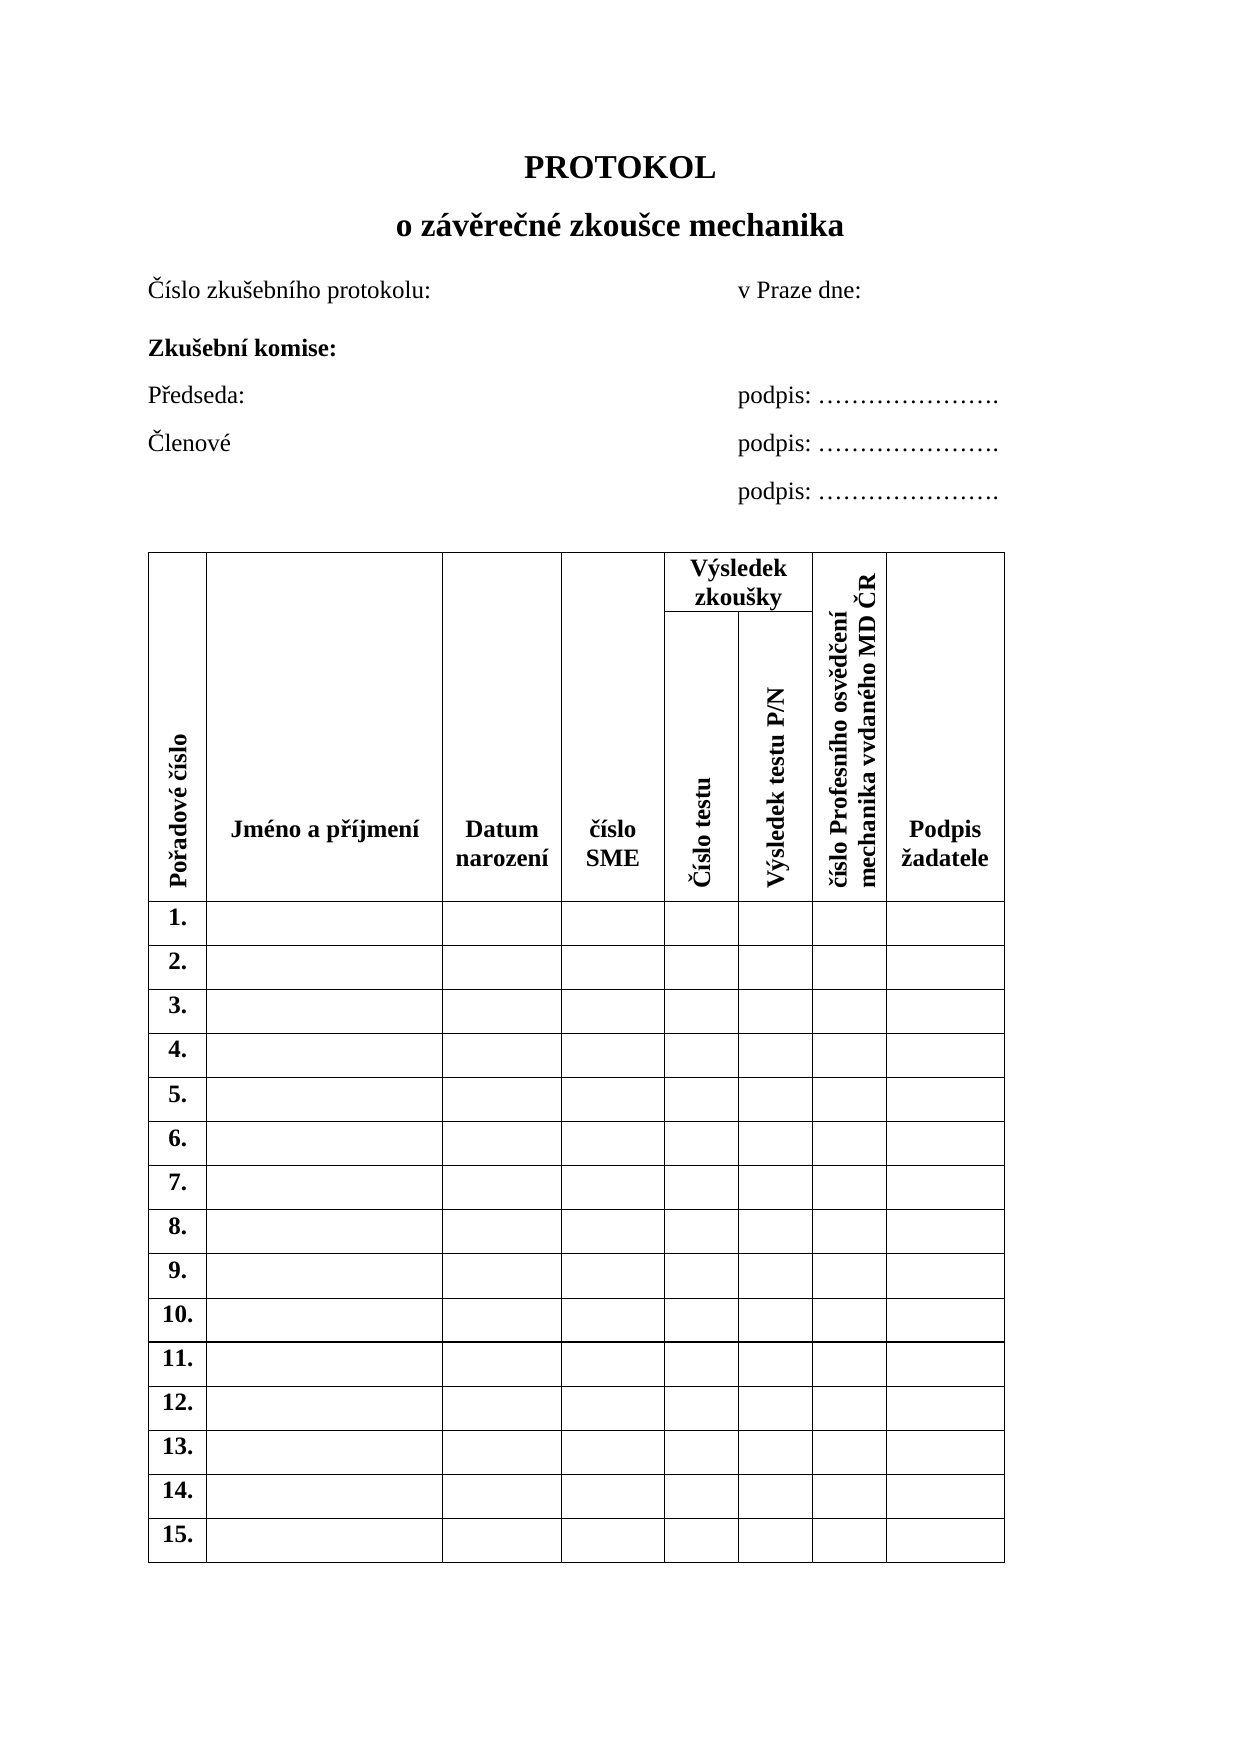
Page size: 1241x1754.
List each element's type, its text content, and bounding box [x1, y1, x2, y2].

table_cell [207, 1210, 442, 1253]
table_cell [813, 1299, 886, 1341]
table_cell [443, 1343, 561, 1386]
table_cell [813, 902, 886, 945]
table_cell [443, 1519, 561, 1562]
table_cell 2. [149, 946, 206, 989]
table_cell [813, 1254, 886, 1297]
table_cell 14. [149, 1475, 206, 1518]
table_cell [443, 1166, 561, 1209]
table_cell [665, 1387, 738, 1429]
table_cell [665, 1166, 738, 1209]
table_cell [739, 902, 812, 945]
table_cell [813, 1343, 886, 1386]
table_cell [207, 1034, 442, 1077]
table_cell [443, 946, 561, 989]
table_cell [665, 1431, 738, 1474]
text Číslo zkušebního protokolu: v Praze dne: [148, 275, 1093, 303]
table_cell [665, 1343, 738, 1386]
table_cell [665, 990, 738, 1033]
table_cell [443, 1078, 561, 1121]
table_cell [562, 1519, 664, 1562]
table_cell 10. [149, 1299, 206, 1341]
table_cell [887, 1475, 1004, 1518]
table_cell 3. [149, 990, 206, 1033]
table_cell [813, 1475, 886, 1518]
table_cell [443, 1431, 561, 1474]
table_cell [207, 1431, 442, 1474]
table_cell [443, 1122, 561, 1165]
table_cell [665, 1078, 738, 1121]
text Zkušební komise: [148, 333, 1093, 361]
table_cell [739, 1343, 812, 1386]
table_cell [887, 1034, 1004, 1077]
table_cell [665, 1210, 738, 1253]
table_cell [813, 1387, 886, 1429]
table_cell [207, 1078, 442, 1121]
table_cell [813, 1034, 886, 1077]
table_header Pořadové číslo [149, 553, 206, 901]
table_cell [207, 1343, 442, 1386]
table_cell 11. [149, 1343, 206, 1386]
table_cell [887, 902, 1004, 945]
table_cell [443, 1387, 561, 1429]
table_cell [739, 1166, 812, 1209]
table_header číslo Profesního osvědčení mechanika vydaného MD ČR [813, 553, 886, 901]
table_cell [443, 990, 561, 1033]
table_cell [443, 1210, 561, 1253]
table_cell [739, 990, 812, 1033]
table_cell [887, 1122, 1004, 1165]
table_cell 7. [149, 1166, 206, 1209]
table_cell [739, 1210, 812, 1253]
table_cell [562, 1299, 664, 1341]
table_cell [562, 902, 664, 945]
table_cell 15. [149, 1519, 206, 1562]
table_cell [887, 1078, 1004, 1121]
table_cell [887, 1431, 1004, 1474]
table_cell 4. [149, 1034, 206, 1077]
table_cell [739, 1254, 812, 1297]
table_cell [665, 1254, 738, 1297]
table_cell [887, 1299, 1004, 1341]
table_cell [562, 946, 664, 989]
text Členové podpis: …………………. [148, 428, 1093, 457]
table_cell [887, 946, 1004, 989]
table_cell 6. [149, 1122, 206, 1165]
table_header Jméno a příjmení [207, 553, 442, 901]
table_cell [739, 1034, 812, 1077]
table_cell 5. [149, 1078, 206, 1121]
table_cell [207, 1166, 442, 1209]
table_cell [665, 1122, 738, 1165]
table_cell [207, 902, 442, 945]
table_cell [562, 1034, 664, 1077]
table_cell [562, 1210, 664, 1253]
table_cell [207, 990, 442, 1033]
table_cell [887, 1519, 1004, 1562]
table_cell [739, 1078, 812, 1121]
table_cell [665, 946, 738, 989]
table_cell [207, 1122, 442, 1165]
table_cell [562, 1475, 664, 1518]
table_cell [443, 1254, 561, 1297]
table_cell 13. [149, 1431, 206, 1474]
table_cell [813, 1519, 886, 1562]
table_header číslo SME [562, 553, 664, 901]
table_cell Číslo testu [665, 612, 738, 901]
table_cell [562, 1431, 664, 1474]
table_cell [665, 1519, 738, 1562]
text o závěrečné zkoušce mechanika [148, 206, 1093, 244]
table_cell [739, 1387, 812, 1429]
table_cell [207, 946, 442, 989]
table_cell [813, 990, 886, 1033]
table_cell [887, 1210, 1004, 1253]
table_cell [887, 1343, 1004, 1386]
table_cell [813, 1078, 886, 1121]
table_cell [207, 1254, 442, 1297]
table_cell [739, 1122, 812, 1165]
table_header Výsledek zkoušky [665, 553, 812, 611]
table_cell [562, 990, 664, 1033]
table_cell [887, 1166, 1004, 1209]
table_cell [562, 1078, 664, 1121]
text Protokol [148, 148, 1093, 186]
table_cell [562, 1343, 664, 1386]
table_cell [562, 1122, 664, 1165]
table_header Datum narození [443, 553, 561, 901]
table_cell [665, 1299, 738, 1341]
text Předseda: podpis: …………………. [148, 380, 1093, 409]
table_cell [207, 1475, 442, 1518]
table_cell [813, 1431, 886, 1474]
table_cell [562, 1387, 664, 1429]
table_cell [665, 1034, 738, 1077]
table_cell [813, 1122, 886, 1165]
table_cell [739, 1475, 812, 1518]
table_cell [739, 1299, 812, 1341]
table_cell [813, 1166, 886, 1209]
table_cell [887, 1254, 1004, 1297]
table_cell 8. [149, 1210, 206, 1253]
table_cell [443, 1034, 561, 1077]
table_cell [443, 902, 561, 945]
table_cell [739, 1519, 812, 1562]
table_cell [443, 1475, 561, 1518]
text podpis: …………………. [148, 476, 1093, 504]
table_cell [443, 1299, 561, 1341]
table_cell [887, 1387, 1004, 1429]
table_cell [665, 902, 738, 945]
table_cell [739, 946, 812, 989]
table_cell [813, 946, 886, 989]
table_cell [562, 1166, 664, 1209]
table_cell [813, 1210, 886, 1253]
table_cell [887, 990, 1004, 1033]
table_header Podpis žadatele [887, 553, 1004, 901]
table_cell [207, 1299, 442, 1341]
table_cell [562, 1254, 664, 1297]
table_cell Výsledek testu P/N [739, 612, 812, 901]
table_cell 1. [149, 902, 206, 945]
table_cell [665, 1475, 738, 1518]
table_cell 9. [149, 1254, 206, 1297]
table_cell 12. [149, 1387, 206, 1429]
table_cell [207, 1387, 442, 1429]
table_cell [739, 1431, 812, 1474]
table_cell [207, 1519, 442, 1562]
